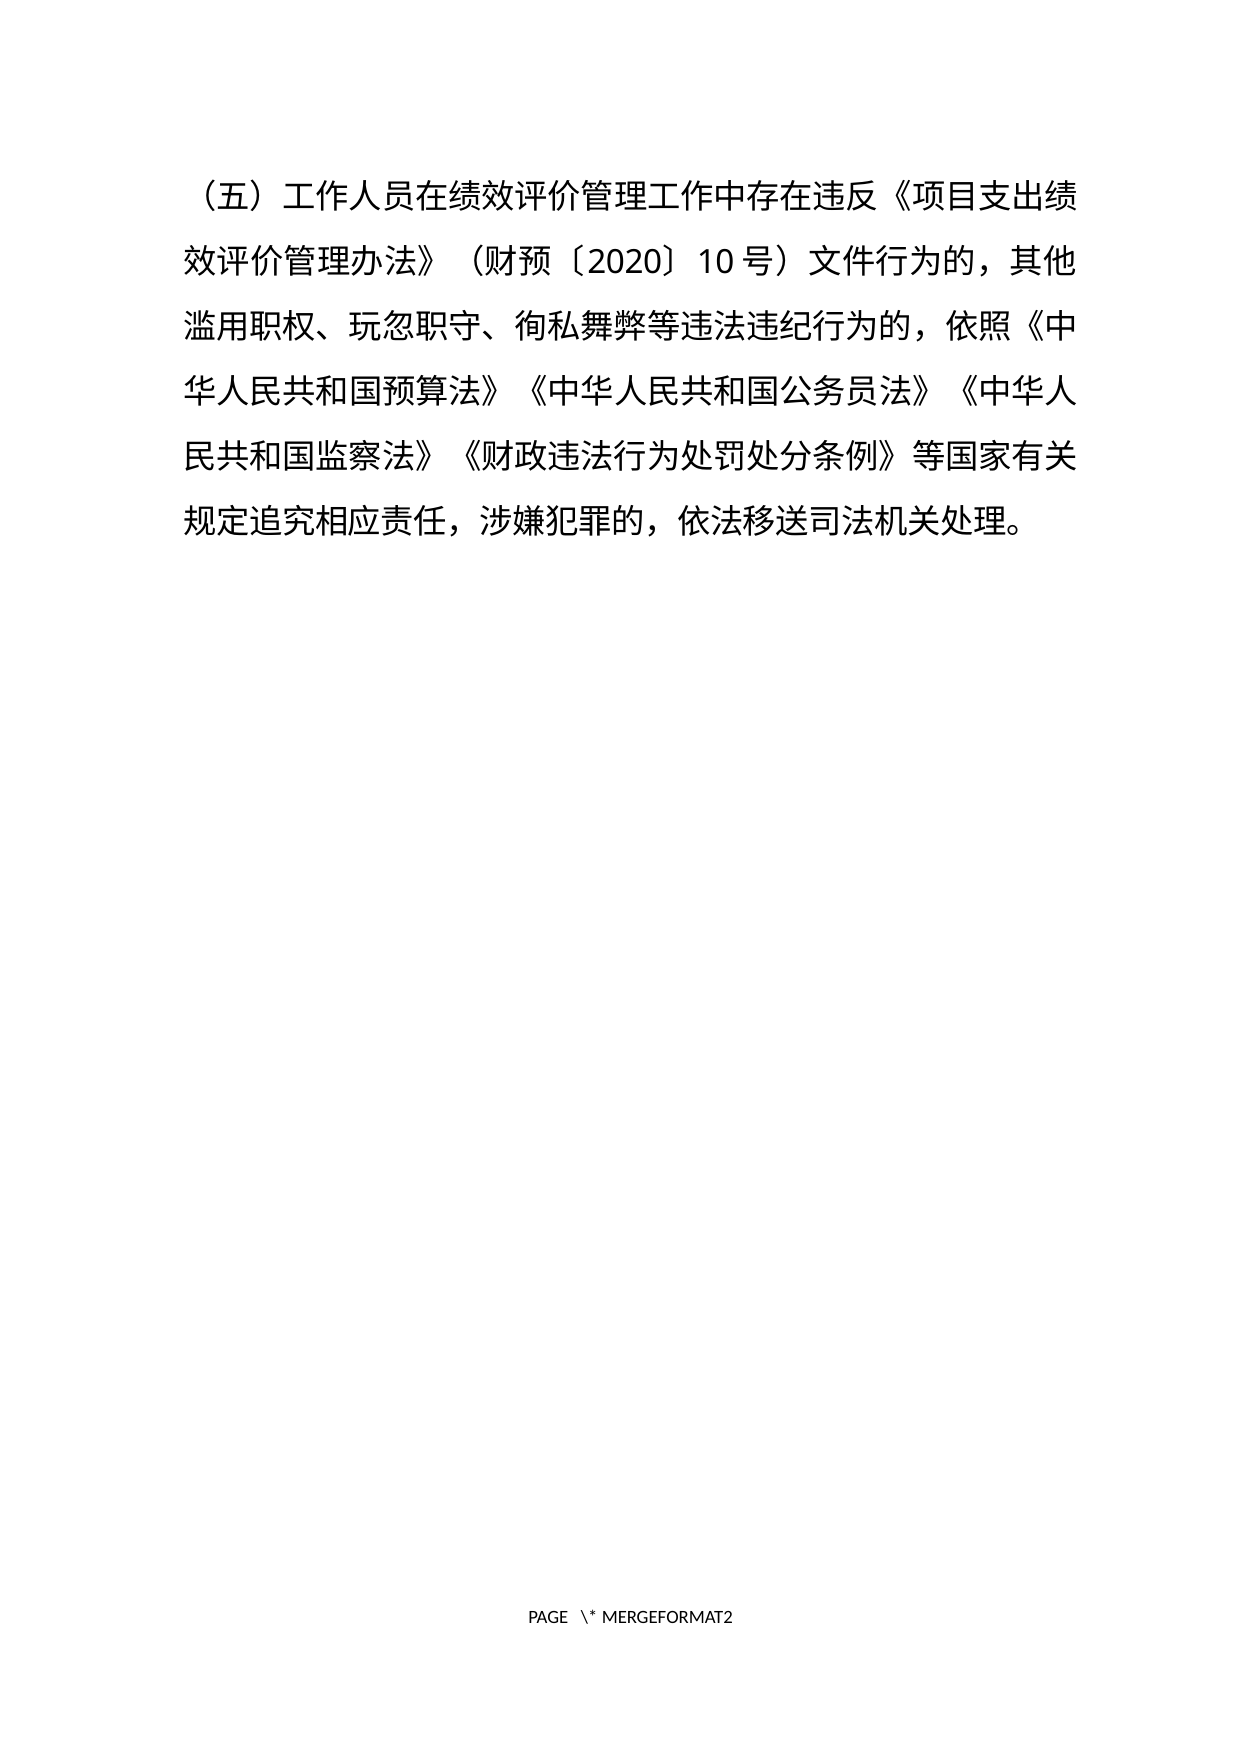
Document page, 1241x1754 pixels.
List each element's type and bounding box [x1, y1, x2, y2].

text [183, 162, 1078, 552]
